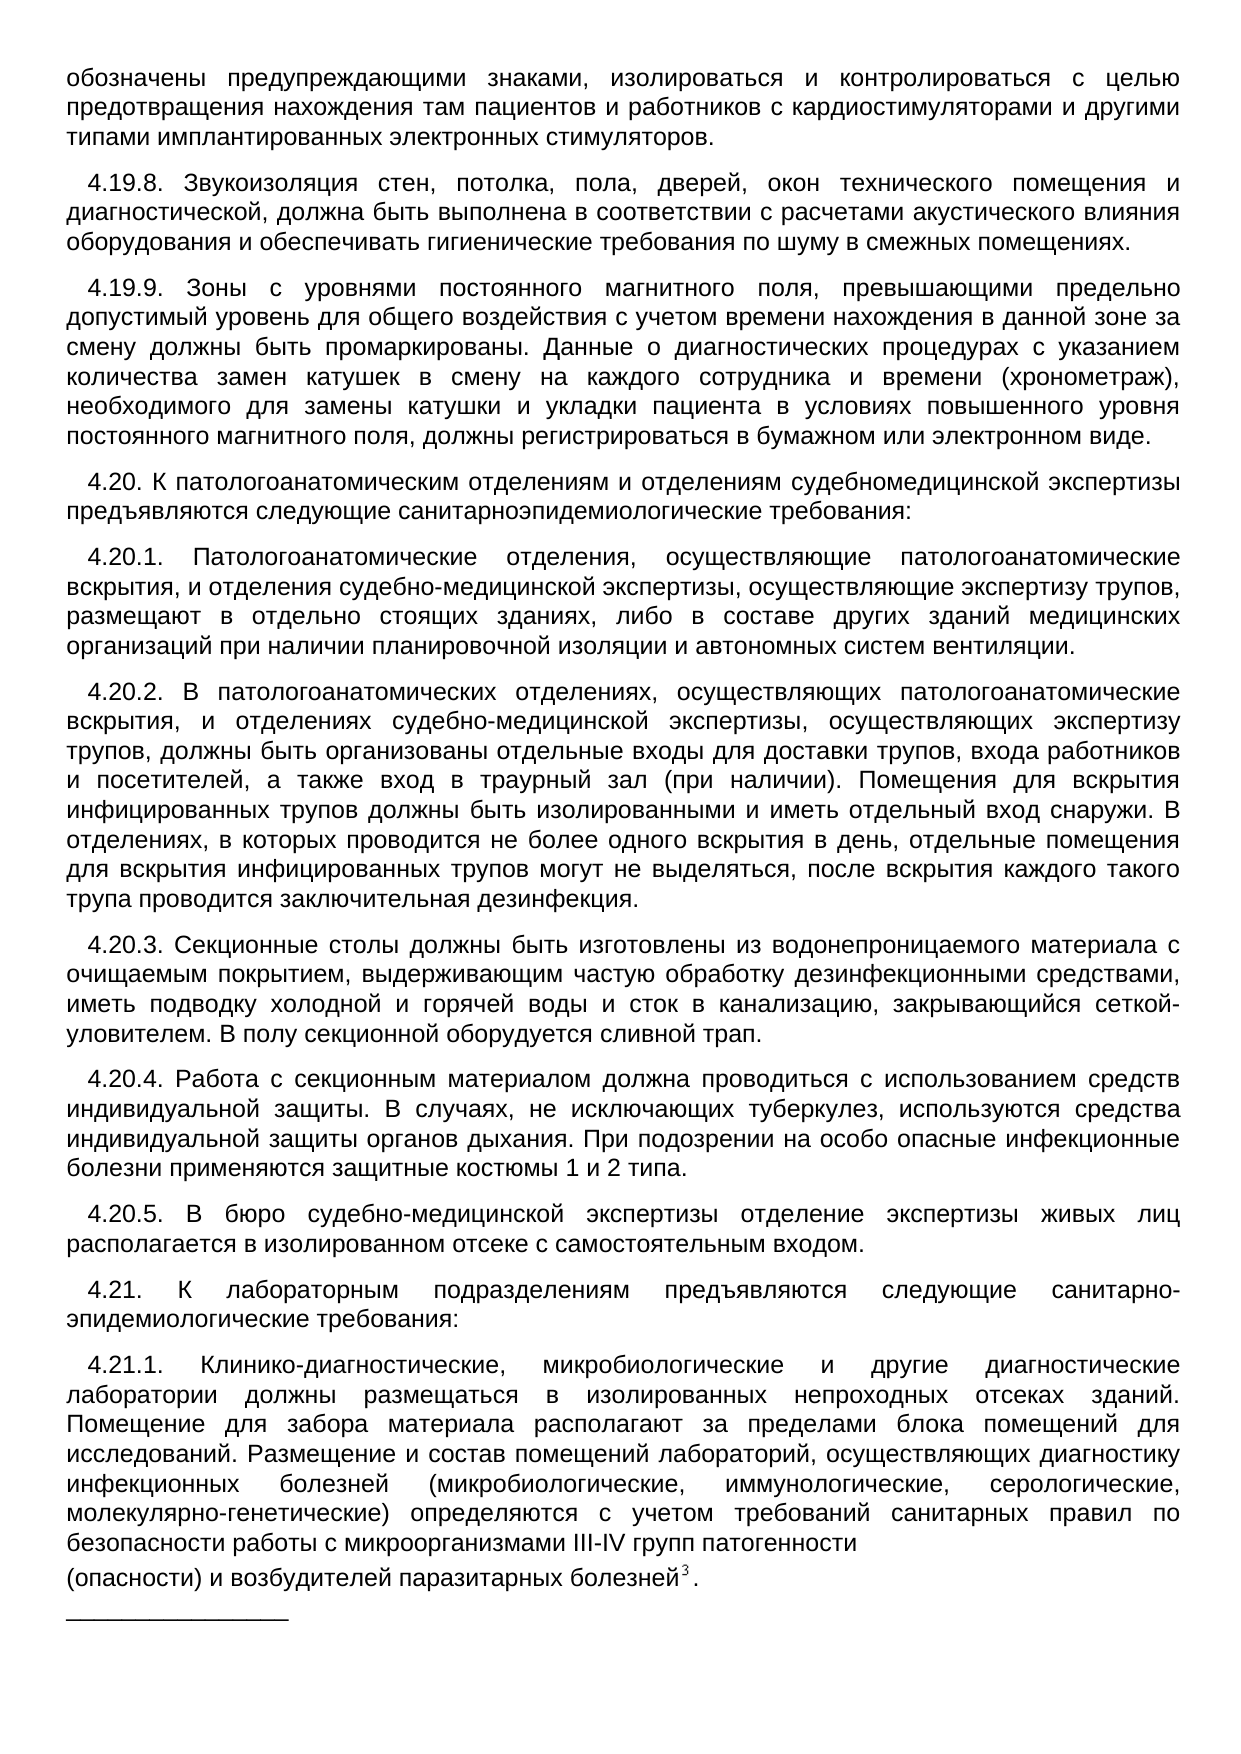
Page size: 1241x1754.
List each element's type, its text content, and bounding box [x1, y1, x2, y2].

text 4.21. К лабораторным подразделениям предъявляются следующие санитарно-эпидемиологические требования: [66, 1275, 1182, 1333]
text 4.20.2. В патологоанатомических отделениях, осуществляющих патологоанатомические вскрытия, и отделениях судебно-медицинской экспертизы, осуществляющих экспертизу трупов, должны быть организованы отдельные входы для доставки трупов, входа работников и посетителей, а также вход в траурный зал (при наличии). Помещения для вскрытия инфицированных трупов должны быть изолированными и иметь отдельный вход снаружи. В отделениях, в которых проводится не более одного вскрытия в день, отдельные помещения для вскрытия инфицированных трупов могут не выделяться, после вскрытия каждого такого трупа проводится заключительная дезинфекция. [66, 677, 1182, 913]
text ________________ [66, 1593, 1182, 1622]
text 4.19.9. Зоны с уровнями постоянного магнитного поля, превышающими предельно допустимый уровень для общего воздействия с учетом времени нахождения в данной зоне за смену должны быть промаркированы. Данные о диагностических процедурах с указанием количества замен катушек в смену на каждого сотрудника и времени (хронометраж), необходимого для замены катушки и укладки пациента в условиях повышенного уровня постоянного магнитного поля, должны регистрироваться в бумажном или электронном виде. [66, 273, 1182, 449]
text (опасности) и возбудителей паразитарных болезней. [66, 1561, 1182, 1591]
text 4.20.1. Патологоанатомические отделения, осуществляющие патологоанатомические вскрытия, и отделения судебно-медицинской экспертизы, осуществляющие экспертизу трупов, размещают в отдельно стоящих зданиях, либо в составе других зданий медицинских организаций при наличии планировочной изоляции и автономных систем вентиляции. [66, 542, 1182, 659]
text 4.20.3. Секционные столы должны быть изготовлены из водонепроницаемого материала с очищаемым покрытием, выдерживающим частую обработку дезинфекционными средствами, иметь подводку холодной и горячей воды и сток в канализацию, закрывающийся сеткой-уловителем. В полу секционной оборудуется сливной трап. [66, 930, 1182, 1047]
text 4.20. К патологоанатомическим отделениям и отделениям судебномедицинской экспертизы предъявляются следующие санитарноэпидемиологические требования: [66, 467, 1182, 525]
text 4.21.1. Клинико-диагностические, микробиологические и другие диагностические лаборатории должны размещаться в изолированных непроходных отсеках зданий. Помещение для забора материала располагают за пределами блока помещений для исследований. Размещение и состав помещений лабораторий, осуществляющих диагностику инфекционных болезней (микробиологические, иммунологические, серологические, молекулярно-генетические) определяются с учетом требований санитарных правил по безопасности работы с микроорганизмами III-IV групп патогенности [66, 1350, 1182, 1556]
text 4.19.8. Звукоизоляция стен, потолка, пола, дверей, окон технического помещения и диагностической, должна быть выполнена в соответствии с расчетами акустического влияния оборудования и обеспечивать гигиенические требования по шуму в смежных помещениях. [66, 168, 1182, 256]
picture [680, 1560, 693, 1587]
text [66, 62, 1182, 150]
text 4.20.4. Работа с секционным материалом должна проводиться с использованием средств индивидуальной защиты. В случаях, не исключающих туберкулез, используются средства индивидуальной защиты органов дыхания. При подозрении на особо опасные инфекционные болезни применяются защитные костюмы 1 и 2 типа. [66, 1064, 1182, 1182]
text 4.20.5. В бюро судебно-медицинской экспертизы отделение экспертизы живых лиц располагается в изолированном отсеке с самостоятельным входом. [66, 1199, 1182, 1257]
